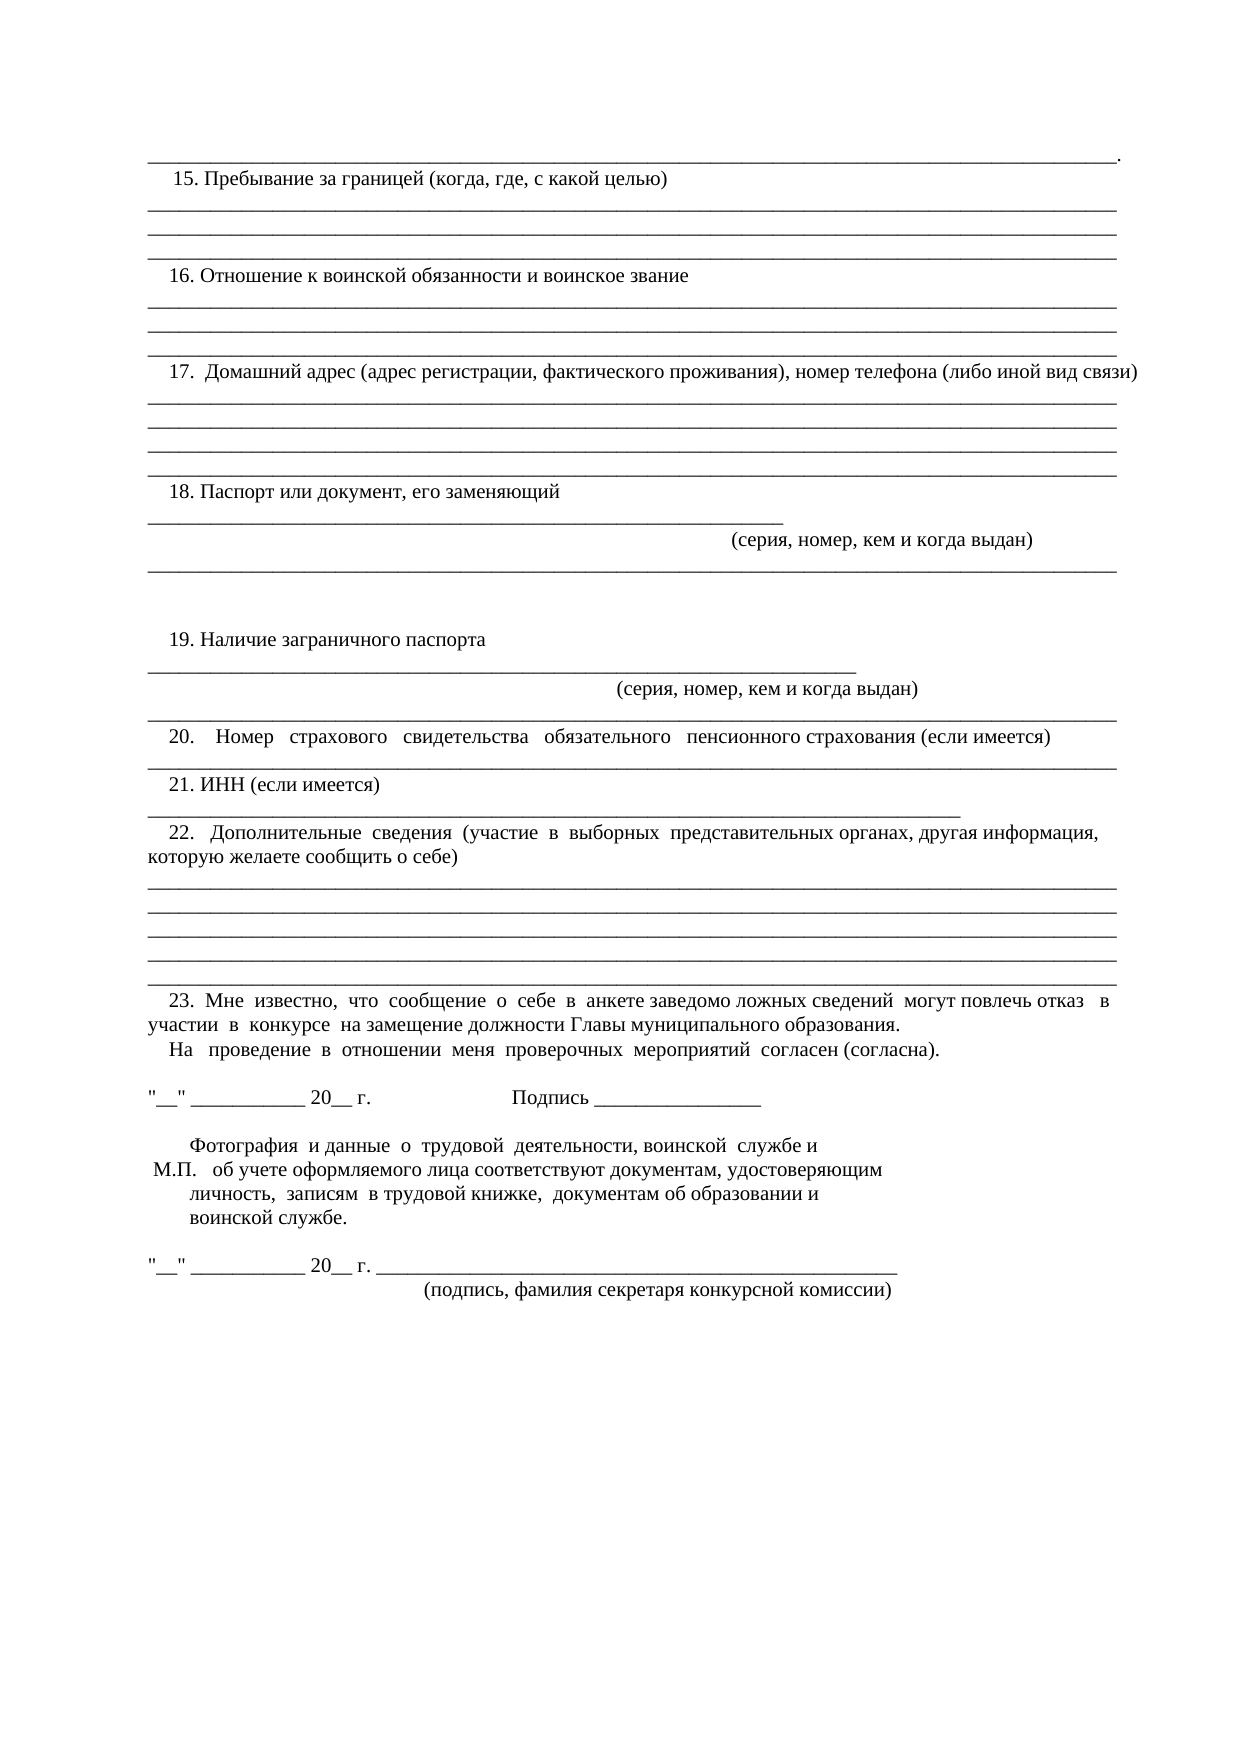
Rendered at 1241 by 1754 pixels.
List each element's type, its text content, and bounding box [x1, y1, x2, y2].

text _____________________________________________________________________________________________ [148, 431, 1152, 455]
text "__" ___________ 20__ г. __________________________________________________ [148, 1253, 1152, 1277]
text Фотография и данные о трудовой деятельности, воинской службе и [148, 1133, 1152, 1157]
text _____________________________________________________________________________________________ [148, 964, 1152, 988]
text _____________________________________________________________________________________________ [148, 335, 1152, 359]
text 18. Паспорт или документ, его заменяющий _____________________________________________________________ [148, 479, 1152, 527]
text М.П. об учете оформляемого лица соответствуют документам, удостоверяющим [148, 1157, 1152, 1181]
text 15. Пребывание за границей (когда, где, с какой целью) [148, 166, 1152, 190]
text _____________________________________________________________________________________________ [148, 455, 1152, 479]
text _____________________________________________________________________________________________ [148, 892, 1152, 916]
text личность, записям в трудовой книжке, документам об образовании и [148, 1181, 1152, 1205]
text 17. Домашний адрес (адрес регистрации, фактического проживания), номер телефона (либо иной вид связи) _____________________________________________________________________________________________ [148, 359, 1152, 407]
text 19. Наличие заграничного паспорта ____________________________________________________________________ [148, 627, 1152, 676]
text 22. Дополнительные сведения (участие в выборных представительных органах, другая информация, которую желаете сообщить о себе) [148, 820, 1152, 868]
text _____________________________________________________________________________________________. [148, 142, 1152, 166]
text 16. Отношение к воинской обязанности и воинское звание [148, 262, 1152, 287]
text воинской службе. [148, 1205, 1152, 1229]
text _____________________________________________________________________________________________ [148, 311, 1152, 335]
text _____________________________________________________________________________________________ [148, 699, 1152, 724]
text _____________________________________________________________________________________________ [148, 551, 1152, 575]
text 23. Мне известно, что сообщение о себе в анкете заведомо ложных сведений могут повлечь отказ в участии в конкурсе на замещение должности Главы муниципального образования. [148, 988, 1152, 1036]
text _____________________________________________________________________________________________ [148, 287, 1152, 311]
text На проведение в отношении меня проверочных мероприятий согласен (согласна). [148, 1036, 1152, 1061]
text "__" ___________ 20__ г. Подпись ________________ [148, 1084, 1152, 1109]
text 20. Номер страхового свидетельства обязательного пенсионного страхования (если имеется) _____________________________________________________________________________________________ [148, 724, 1152, 772]
text _____________________________________________________________________________________________ [148, 407, 1152, 431]
text _____________________________________________________________________________________________ [148, 868, 1152, 892]
text (подпись, фамилия секретаря конкурсной комиссии) [148, 1277, 1152, 1301]
text (серия, номер, кем и когда выдан) [148, 676, 1152, 699]
text _____________________________________________________________________________________________ [148, 214, 1152, 238]
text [148, 190, 1152, 214]
text _____________________________________________________________________________________________ [148, 916, 1152, 940]
text 21. ИНН (если имеется) ______________________________________________________________________________ [148, 772, 1152, 820]
text _____________________________________________________________________________________________ [148, 940, 1152, 964]
text (серия, номер, кем и когда выдан) [148, 527, 1152, 551]
text _____________________________________________________________________________________________ [148, 238, 1152, 262]
